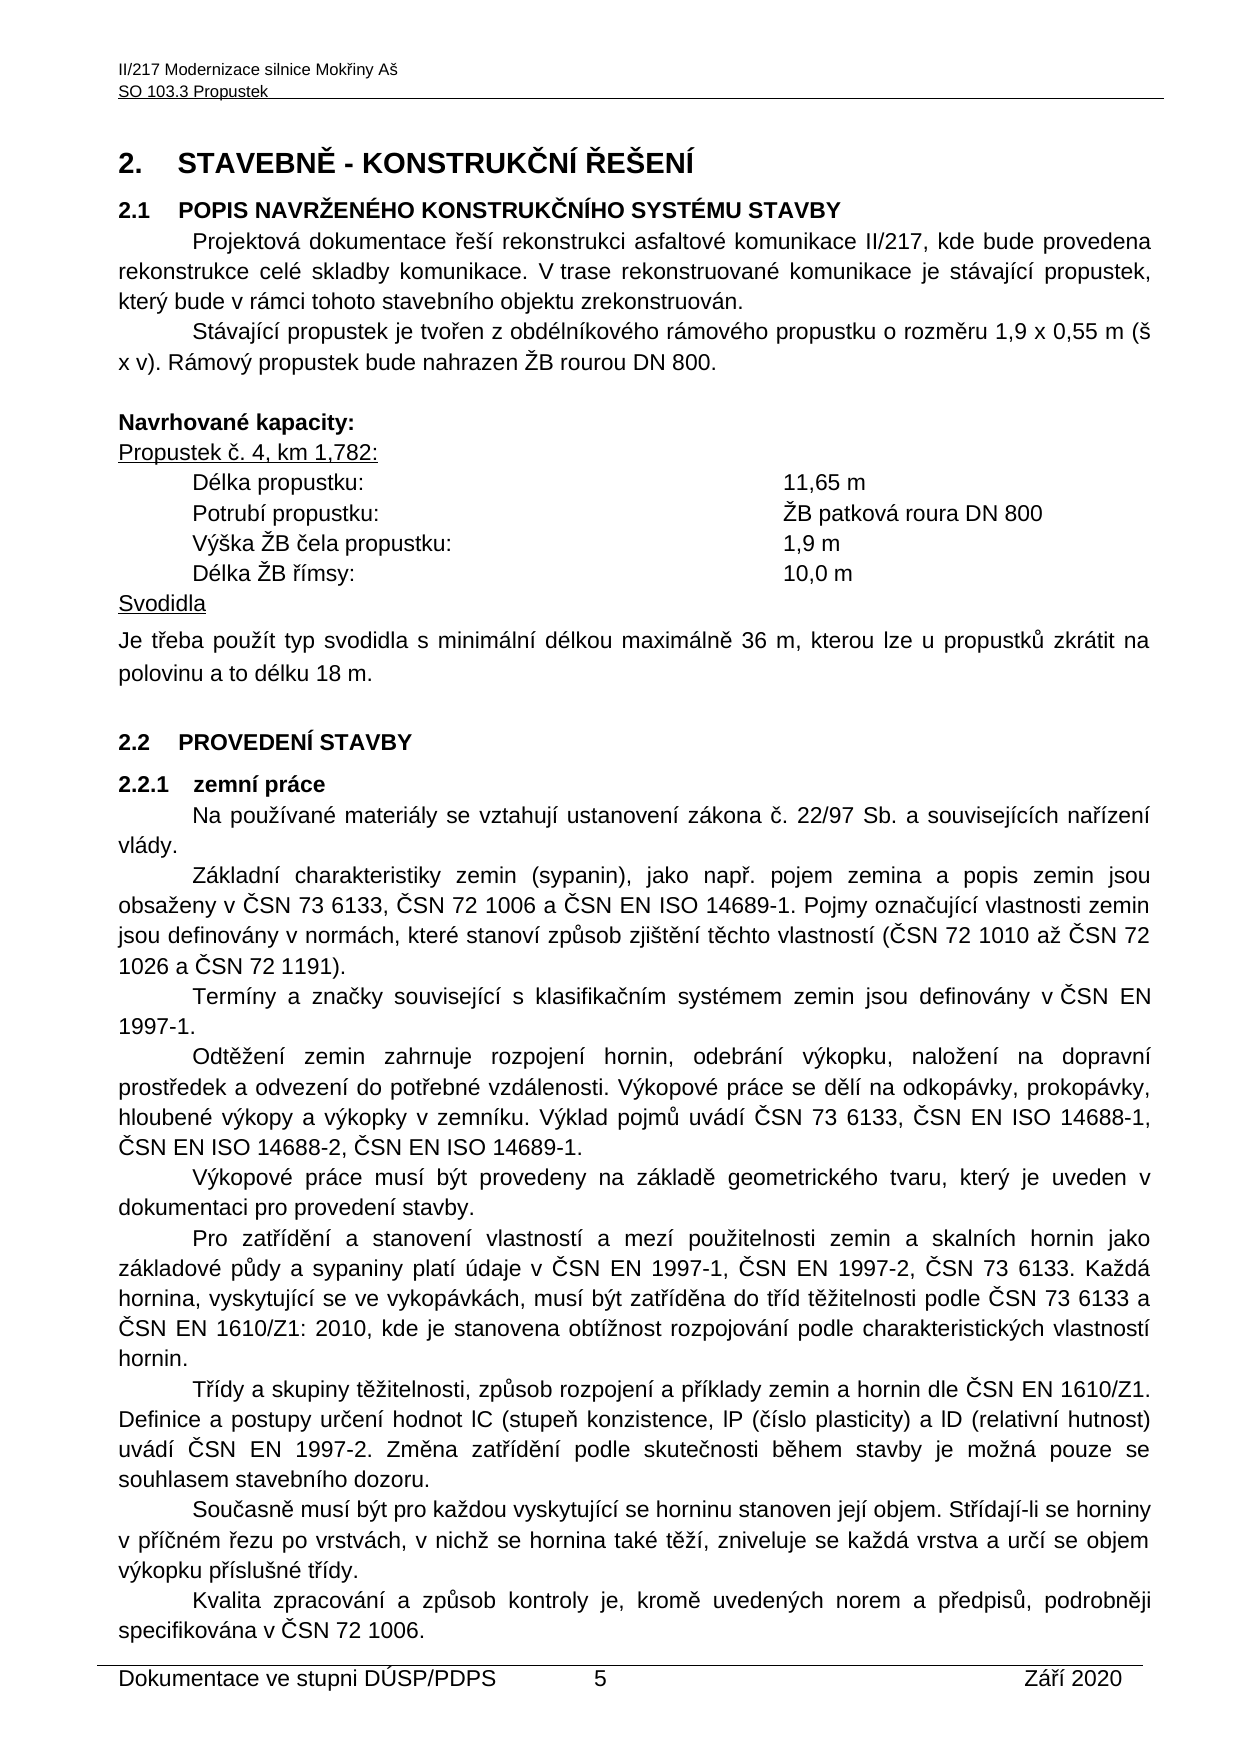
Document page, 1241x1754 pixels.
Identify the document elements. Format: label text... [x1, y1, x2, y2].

text Propustek č. 4, km 1,782: [118, 439, 1152, 465]
text Výška ŽB čela propustku: 1,9 m [118, 530, 1152, 556]
subtitle popis navrženého konstrukčního systému stavby [118, 197, 1152, 224]
text Je třeba použít typ svodidla s minimální délkou maximálně 36 m, kterou lze u propustků zkrátit na polovinu a to délku 18 m. [118, 620, 1152, 686]
subtitle provedení stavby [118, 729, 1152, 755]
text Potrubí propustku: ŽB patková roura DN 800 [118, 499, 1152, 526]
text Délka ŽB římsy: 10,0 m [118, 560, 1152, 586]
text Stávající propustek je tvořen z obdélníkového rámového propustku o rozměru 1,9 x 0,55 m (š x v). Rámový propustek bude nahrazen ŽB rourou DN 800. [118, 318, 1152, 375]
text Základní charakteristiky zemin (sypanin), jako např. pojem zemina a popis zemin jsou obsaženy v ČSN 73 6133, ČSN 72 1006 a ČSN EN ISO 14689-1. Pojmy označující vlastnosti zemin jsou definovány v normách, které stanoví způsob zjištění těchto vlastností (ČSN 72 1010 až ČSN 72 1026 a ČSN 72 1191). [118, 862, 1152, 979]
subtitle zemní práce [118, 771, 1152, 798]
text Pro zatřídění a stanovení vlastností a mezí použitelnosti zemin a skalních hornin jako základové půdy a sypaniny platí údaje v ČSN EN 1997-1, ČSN EN 1997-2, ČSN 73 6133. Každá hornina, vyskytující se ve vykopávkách, musí být zatříděna do tříd těžitelnosti podle ČSN 73 6133 a ČSN EN 1610/Z1: 2010, kde je stanovena obtížnost rozpojování podle charakteristických vlastností hornin. [118, 1224, 1152, 1372]
text Třídy a skupiny těžitelnosti, způsob rozpojení a příklady zemin a hornin dle ČSN EN 1610/Z1. Definice a postupy určení hodnot lC (stupeň konzistence, lP (číslo plasticity) a lD (relativní hutnost) uvádí ČSN EN 1997-2. Změna zatřídění podle skutečnosti během stavby je možná pouze se souhlasem stavebního dozoru. [118, 1376, 1152, 1492]
text Termíny a značky související s klasifikačním systémem zemin jsou definovány v ČSN EN 1997-1. [118, 983, 1152, 1039]
text Délka propustku: 11,65 m [118, 469, 1152, 496]
text Navrhované kapacity: [118, 409, 1152, 435]
text Současně musí být pro každou vyskytující se horninu stanoven její objem. Střídají-li se horniny v příčném řezu po vrstvách, v nichž se hornina také těží, zniveluje se každá vrstva a určí se objem výkopku příslušné třídy. [118, 1496, 1152, 1583]
text Odtěžení zemin zahrnuje rozpojení hornin, odebrání výkopku, naložení na dopravní prostředek a odvezení do potřebné vzdálenosti. Výkopové práce se dělí na odkopávky, prokopávky, hloubené výkopy a výkopky v zemníku. Výklad pojmů uvádí ČSN 73 6133, ČSN EN ISO 14688-1, ČSN EN ISO 14688-2, ČSN EN ISO 14689-1. [118, 1043, 1152, 1160]
text Projektová dokumentace řeší rekonstrukci asfaltové komunikace II/217, kde bude provedena rekonstrukce celé skladby komunikace. V trase rekonstruované komunikace je stávající propustek, který bude v rámci tohoto stavebního objektu zrekonstruován. [118, 228, 1152, 314]
text Na používané materiály se vztahují ustanovení zákona č. 22/97 Sb. a souvisejících nařízení vlády. [118, 802, 1152, 858]
text Výkopové práce musí být provedeny na základě geometrického tvaru, který je uveden v dokumentaci pro provedení stavby. [118, 1164, 1152, 1221]
subtitle STAVEBNĚ - KONSTRUKČNÍ ŘEŠENÍ [118, 146, 1152, 180]
text Svodidla [118, 590, 1152, 616]
text Kvalita zpracování a způsob kontroly je, kromě uvedených norem a předpisů, podrobněji specifikována v ČSN 72 1006. [118, 1587, 1152, 1643]
